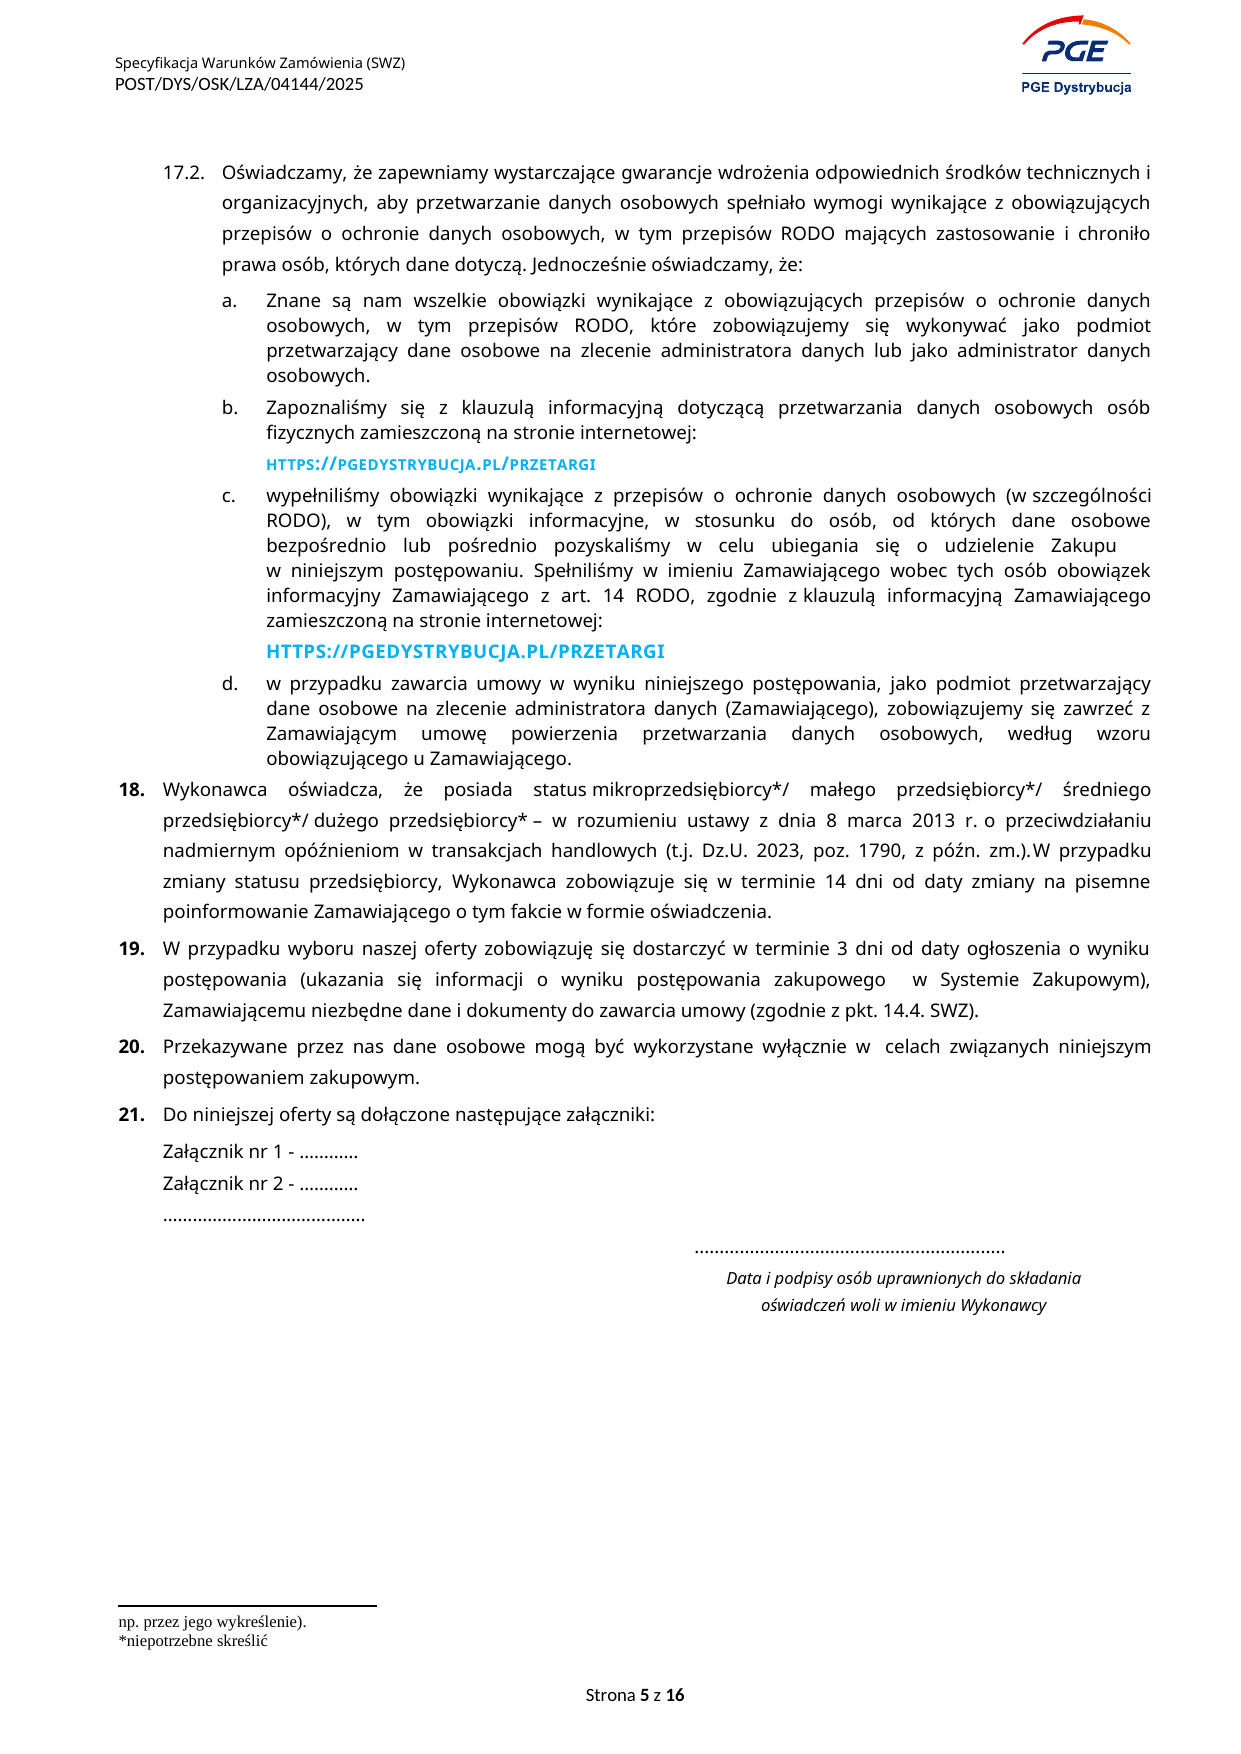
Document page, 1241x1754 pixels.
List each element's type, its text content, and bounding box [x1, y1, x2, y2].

text Data i podpisy osób uprawnionych do składania [664, 1267, 1144, 1289]
list Znane są nam wszelkie obowiązki wynikające z obowiązujących przepisów o ochronie danych osobowych, w tym przepisów RODO, które zobowiązujemy się wykonywać jako podmiot przetwarzający dane osobowe na zlecenie administratora danych lub jako administrator danych osobowych. [222, 288, 1152, 388]
list Wykonawca oświadcza, że posiada status mikroprzedsiębiorcy*/ małego przedsiębiorcy*/ średniego przedsiębiorcy*/ dużego przedsiębiorcy* – w rozumieniu ustawy z dnia 8 marca 2013 r. o przeciwdziałaniu nadmiernym opóźnieniom w transakcjach handlowych (t.j. Dz.U. 2023, poz. 1790, z późn. zm.).W przypadku zmiany statusu przedsiębiorcy, Wykonawca zobowiązuje się w terminie 14 dni od daty zmiany na pisemne poinformowanie Zamawiającego o tym fakcie w formie oświadczenia. [118, 776, 1152, 924]
text Załącznik nr 1 - ………… [118, 1138, 1152, 1164]
text Załącznik nr 2 - ………… [118, 1170, 1152, 1196]
list Do niniejszej oferty są dołączone następujące załączniki: [118, 1101, 1152, 1127]
list w przypadku zawarcia umowy w wyniku niniejszego postępowania, jako podmiot przetwarzający dane osobowe na zlecenie administratora danych (Zamawiającego), zobowiązujemy się zawrzeć z Zamawiającym umowę powierzenia przetwarzania danych osobowych, według wzoru obowiązującego u Zamawiającego. [222, 670, 1152, 770]
text HTTPS://PGEDYSTRYBUCJA.PL/PRZETARGI [229, 638, 1152, 664]
list Oświadczamy, że zapewniamy wystarczające gwarancje wdrożenia odpowiednich środków technicznych i organizacyjnych, aby przetwarzanie danych osobowych spełniało wymogi wynikające z obowiązujących przepisów o ochronie danych osobowych, w tym przepisów RODO mających zastosowanie i chroniło prawa osób, których dane dotyczą. Jednocześnie oświadczamy, że: [163, 159, 1152, 276]
text https://pgedystrybucja.pl/przetargi [229, 450, 1152, 476]
text oświadczeń woli w imieniu Wykonawcy [664, 1294, 1144, 1317]
text .............................................................. [607, 1233, 1240, 1258]
list W przypadku wyboru naszej oferty zobowiązuję się dostarczyć w terminie 3 dni od daty ogłoszenia o wyniku postępowania (ukazania się informacji o wyniku postępowania zakupowego w Systemie Zakupowym), Zamawiającemu niezbędne dane i dokumenty do zawarcia umowy (zgodnie z pkt. 14.4. SWZ). [118, 936, 1152, 1022]
text ………………………………….. [118, 1202, 1152, 1227]
list Zapoznaliśmy się z klauzulą informacyjną dotyczącą przetwarzania danych osobowych osób fizycznych zamieszczoną na stronie internetowej: [222, 394, 1152, 444]
list wypełniliśmy obowiązki wynikające z przepisów o ochronie danych osobowych (w szczególności RODO), w tym obowiązki informacyjne, w stosunku do osób, od których dane osobowe bezpośrednio lub pośrednio pozyskaliśmy w celu ubiegania się o udzielenie Zakupu w niniejszym postępowaniu. Spełniliśmy w imieniu Zamawiającego wobec tych osób obowiązek informacyjny Zamawiającego z art. 14 RODO, zgodnie z klauzulą informacyjną Zamawiającego zamieszczoną na stronie internetowej: [222, 482, 1152, 632]
list Przekazywane przez nas dane osobowe mogą być wykorzystane wyłącznie w celach związanych niniejszym postępowaniem zakupowym. [118, 1034, 1152, 1090]
